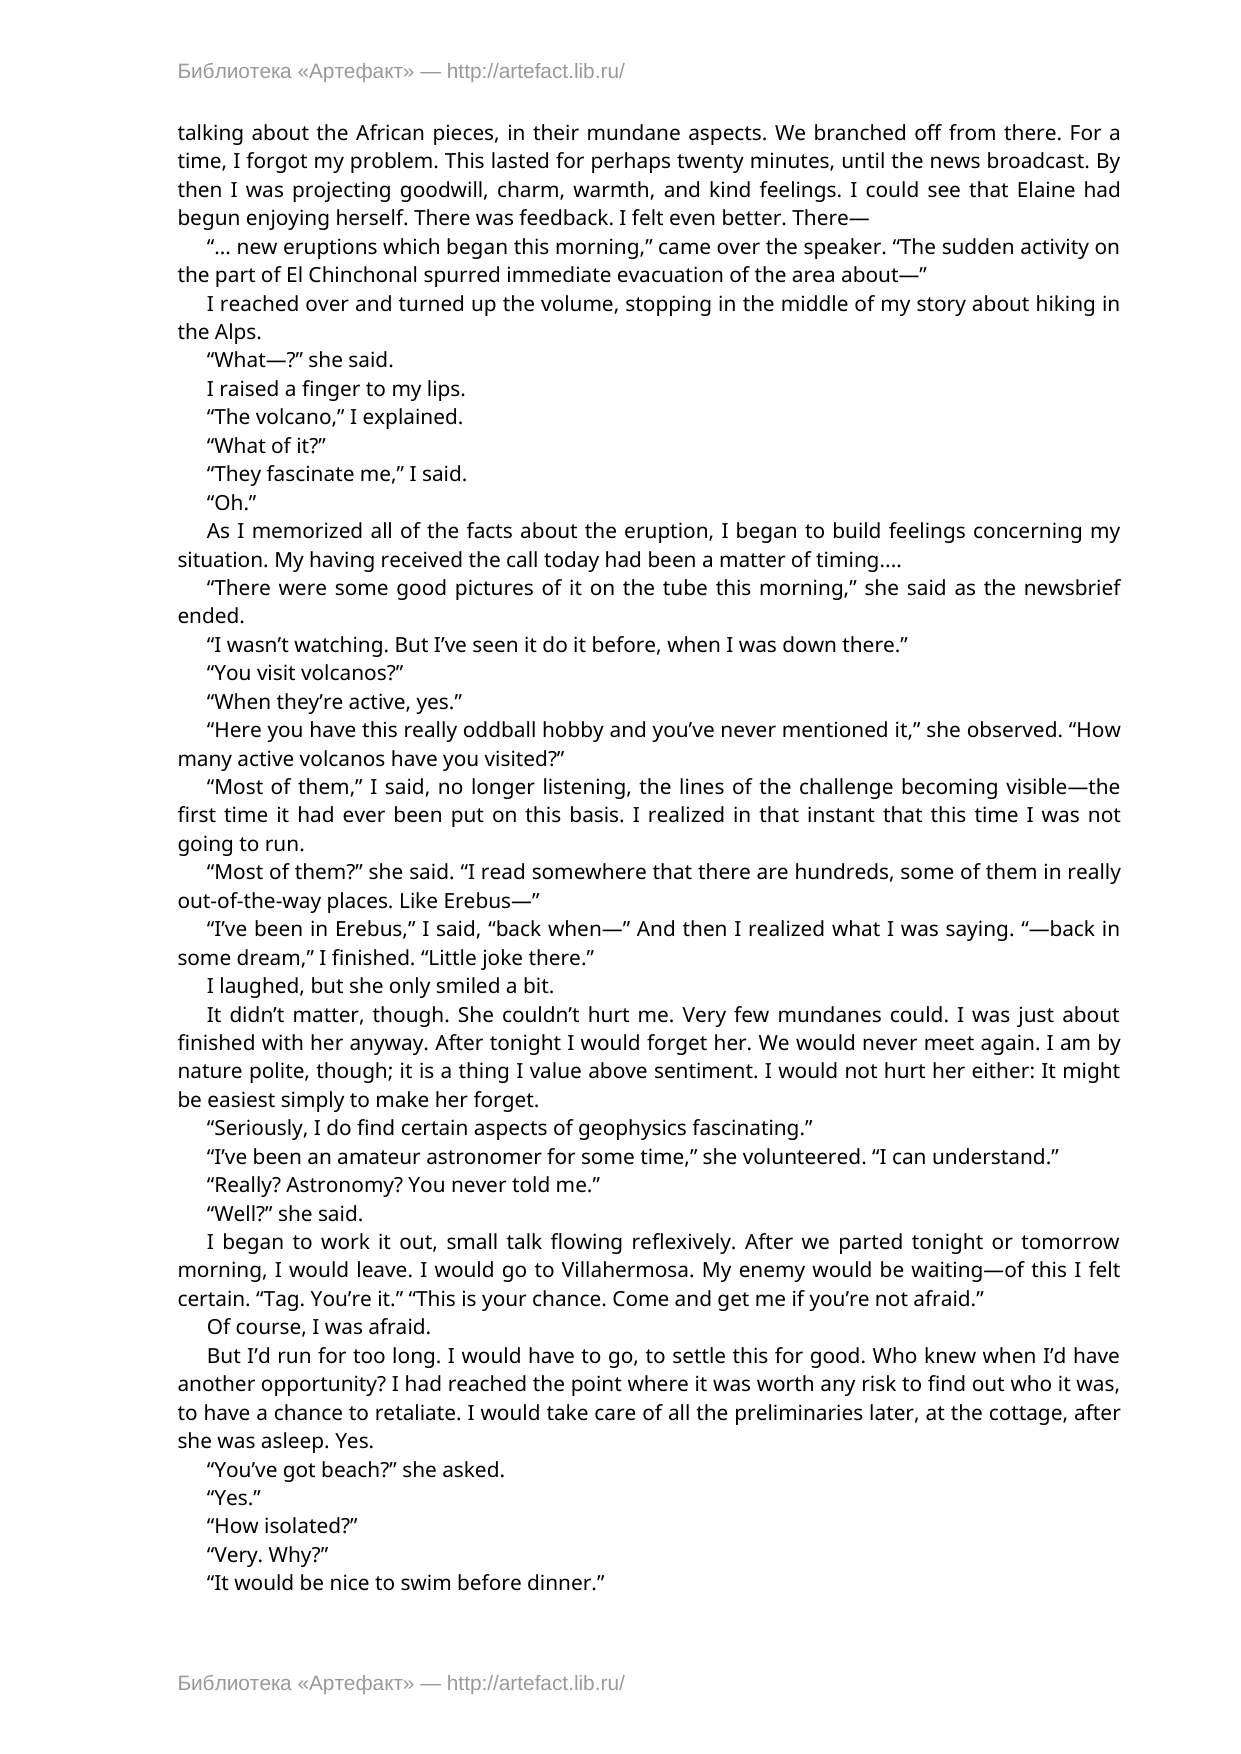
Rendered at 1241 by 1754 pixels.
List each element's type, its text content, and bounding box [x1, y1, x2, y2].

text “You visit volcanos?” [177, 658, 1122, 687]
text “I wasn’t watching. But I’ve seen it do it before, when I was down there.” [177, 630, 1122, 658]
text “I’ve been in Erebus,” I said, “back when—” And then I realized what I was saying. “—back in some dream,” I finished. “Little joke there.” [177, 914, 1122, 971]
text “Here you have this really oddball hobby and you’ve never mentioned it,” she observed. “How many active volcanos have you visited?” [177, 715, 1122, 772]
text I reached over and turned up the volume, stopping in the middle of my story about hiking in the Alps. [177, 289, 1122, 346]
text I laughed, but she only smiled a bit. [177, 971, 1122, 1000]
text “You’ve got beach?” she asked. [177, 1455, 1122, 1483]
text “There were some good pictures of it on the tube this morning,” she said as the newsbrief ended. [177, 573, 1122, 630]
text “What—?” she said. [177, 346, 1122, 374]
text “Well?” she said. [177, 1199, 1122, 1227]
text “It would be nice to swim before dinner.” [177, 1568, 1122, 1597]
text “How isolated?” [177, 1512, 1122, 1540]
text “Oh.” [177, 488, 1122, 516]
text “Most of them,” I said, no longer listening, the lines of the challenge becoming visible—the first time it had ever been put on this basis. I realized in that instant that this time I was not going to run. [177, 772, 1122, 857]
text But I’d run for too long. I would have to go, to settle this for good. Who knew when I’d have another opportunity? I had reached the point where it was worth any risk to find out who it was, to have a chance to retaliate. I would take care of all the preliminaries later, at the cottage, after she was asleep. Yes. [177, 1341, 1122, 1455]
text “Seriously, I do find certain aspects of geophysics fascinating.” [177, 1113, 1122, 1142]
text “Really? Astronomy? You never told me.” [177, 1170, 1122, 1199]
text I raised a finger to my lips. [177, 374, 1122, 402]
text As I memorized all of the facts about the eruption, I began to build feelings concerning my situation. My having received the call today had been a matter of timing.... [177, 516, 1122, 573]
text Of course, I was afraid. [177, 1312, 1122, 1341]
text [177, 118, 1122, 232]
text I began to work it out, small talk flowing reflexively. After we parted tonight or tomorrow morning, I would leave. I would go to Villahermosa. My enemy would be waiting—of this I felt certain. “Tag. You’re it.” “This is your chance. Come and get me if you’re not afraid.” [177, 1227, 1122, 1312]
text “When they’re active, yes.” [177, 687, 1122, 715]
text “What of it?” [177, 431, 1122, 459]
text “Most of them?” she said. “I read somewhere that there are hundreds, some of them in really out-of-the-way places. Like Erebus—” [177, 857, 1122, 914]
text “I’ve been an amateur astronomer for some time,” she volunteered. “I can understand.” [177, 1142, 1122, 1170]
text “The volcano,” I explained. [177, 402, 1122, 431]
text “Yes.” [177, 1483, 1122, 1512]
text “Very. Why?” [177, 1540, 1122, 1568]
text “... new eruptions which began this morning,” came over the speaker. “The sudden activity on the part of El Chinchonal spurred immediate evacuation of the area about—” [177, 232, 1122, 289]
text It didn’t matter, though. She couldn’t hurt me. Very few mundanes could. I was just about finished with her anyway. After tonight I would forget her. We would never meet again. I am by nature polite, though; it is a thing I value above sentiment. I would not hurt her either: It might be easiest simply to make her forget. [177, 1000, 1122, 1113]
text “They fascinate me,” I said. [177, 459, 1122, 488]
